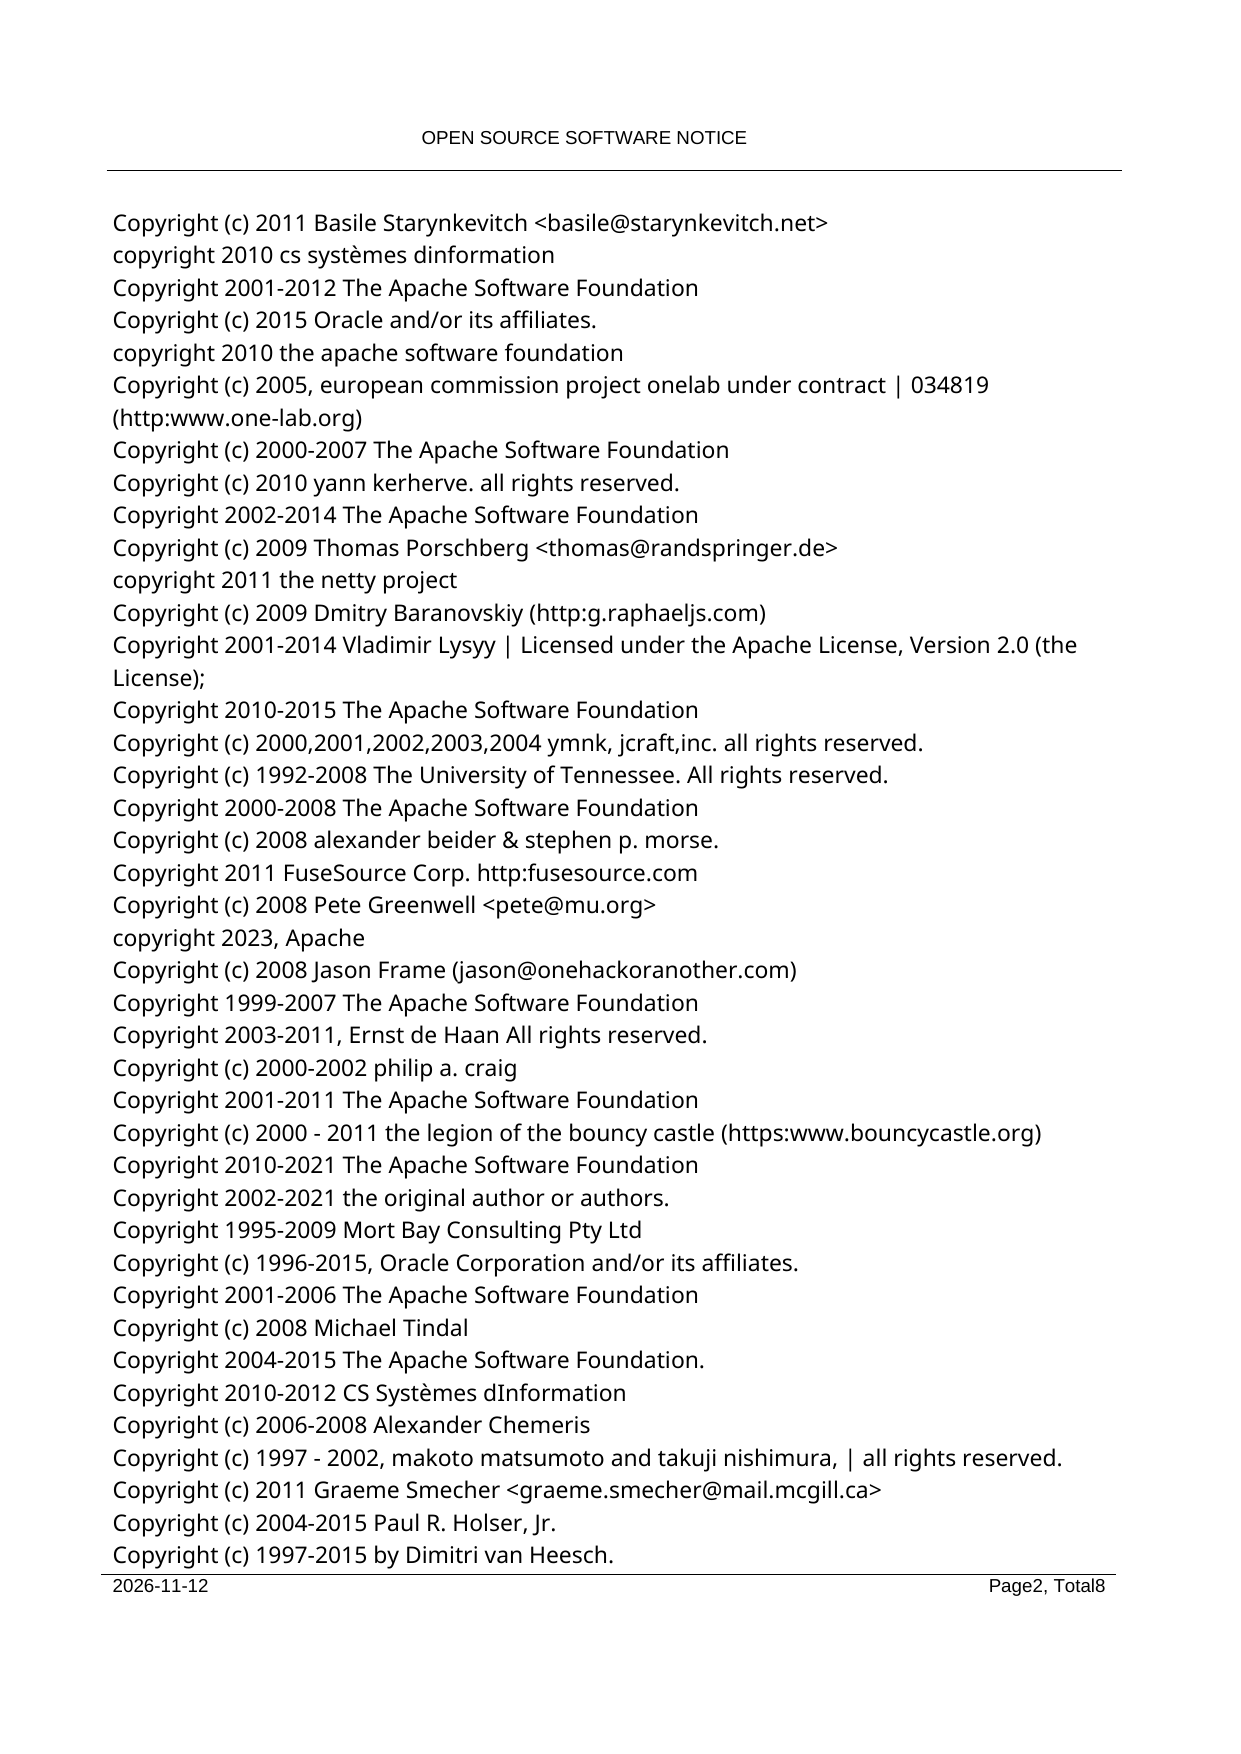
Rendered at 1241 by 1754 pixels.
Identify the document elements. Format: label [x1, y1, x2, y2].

text [112, 206, 1128, 1571]
